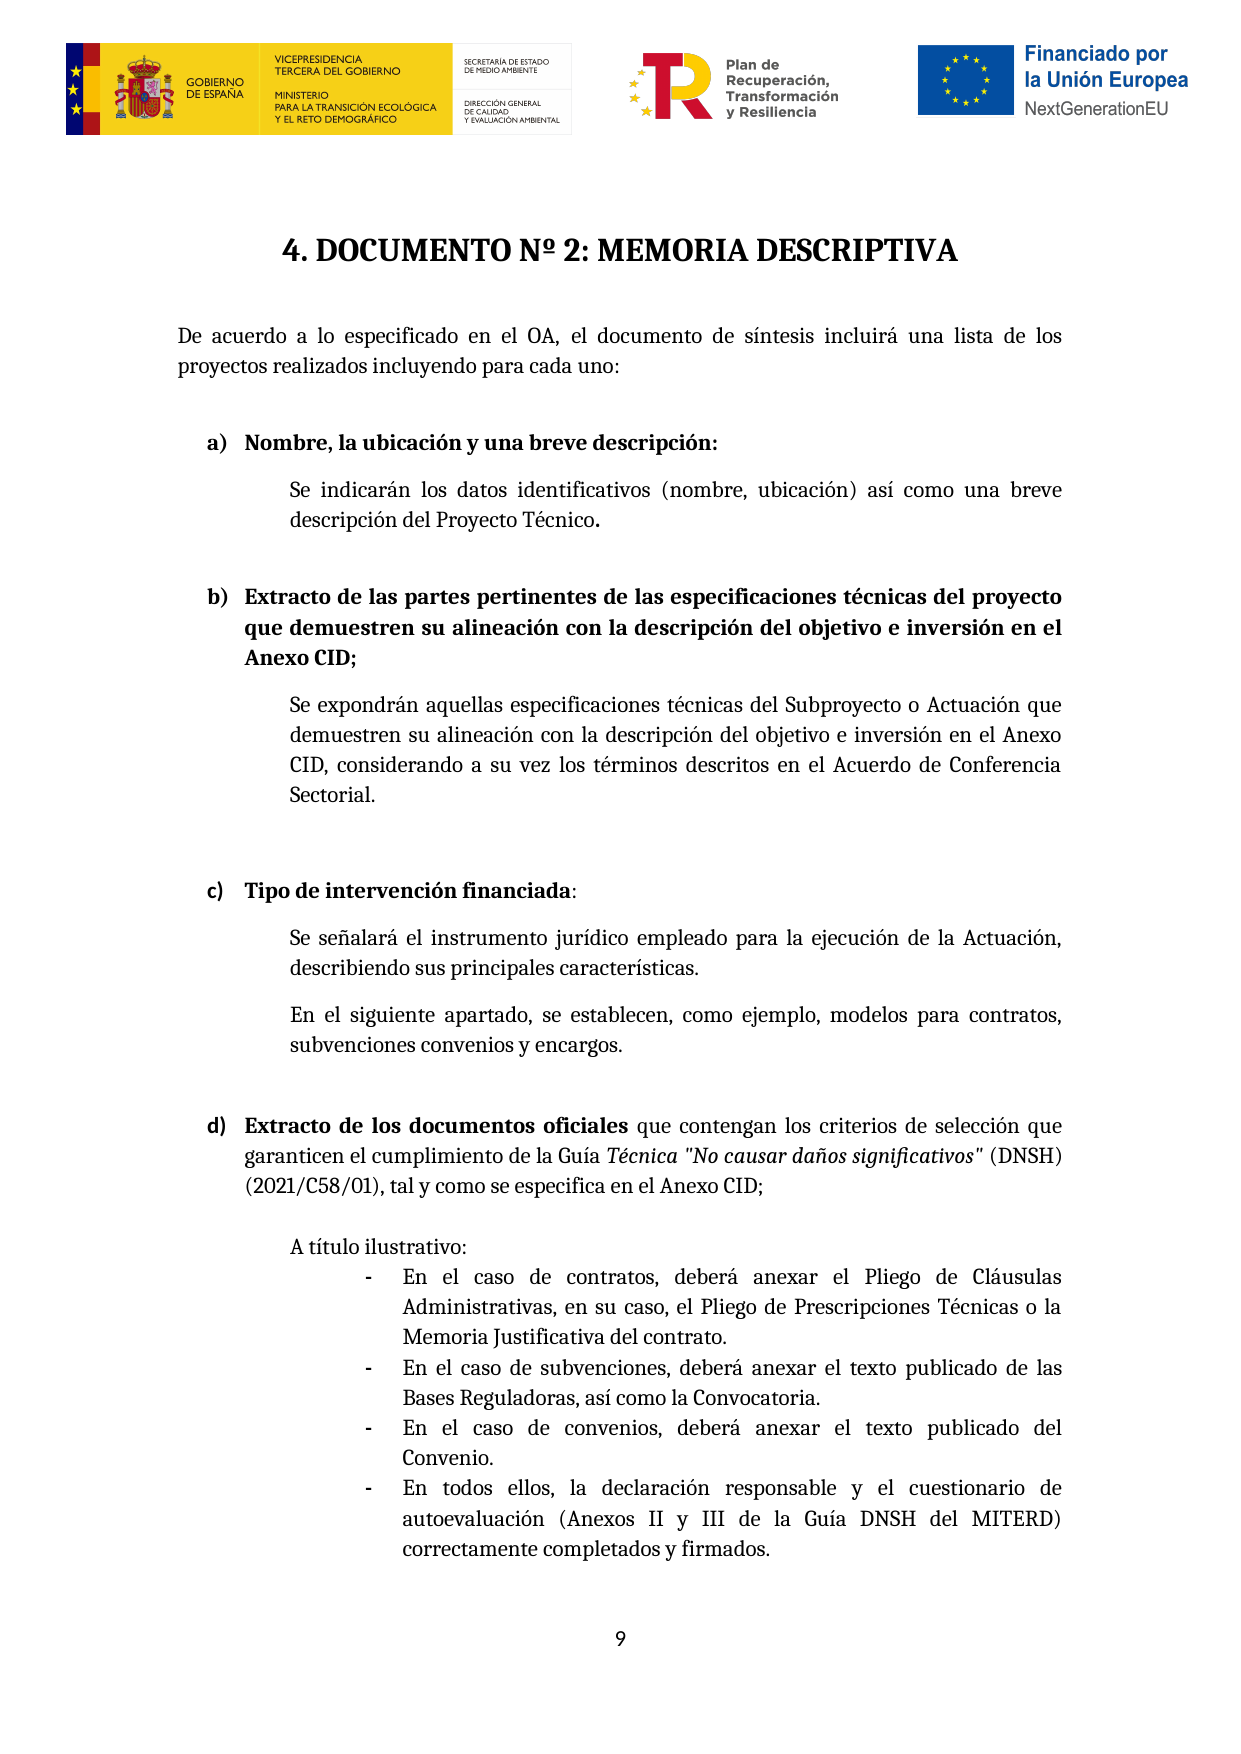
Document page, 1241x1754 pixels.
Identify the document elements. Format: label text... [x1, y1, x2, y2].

text De acuerdo a lo especificado en el OA, el documento de síntesis incluirá una lista de los proyectos realizados incluyendo para cada uno: [177, 323, 1063, 379]
text En el siguiente apartado, se establecen, como ejemplo, modelos para contratos, subvenciones convenios y encargos. [290, 1002, 1063, 1058]
picture [629, 53, 838, 119]
list En el caso de subvenciones, deberá anexar el texto publicado de las Bases Reguladoras, así como la Convocatoria. [365, 1354, 1063, 1411]
list Tipo de intervención financiada: [207, 876, 1063, 904]
list En el caso de contratos, deberá anexar el Pliego de Cláusulas Administrativas, en su caso, el Pliego de Prescripciones Técnicas o la Memoria Justificativa del contrato. [365, 1264, 1063, 1351]
list Nombre, la ubicación y una breve descripción: [207, 430, 1063, 456]
subtitle 4. DOCUMENTO Nº 2: MEMORIA DESCRIPTIVA [177, 232, 1063, 270]
list Extracto de las partes pertinentes de las especificaciones técnicas del proyecto que demuestren su alineación con la descripción del objetivo e inversión en el Anexo CID; [207, 584, 1063, 671]
text Se expondrán aquellas especificaciones técnicas del Subproyecto o Actuación que demuestren su alineación con la descripción del objetivo e inversión en el Anexo CID, considerando a su vez los términos descritos en el Acuerdo de Conferencia Sectorial. [290, 691, 1063, 808]
text Se indicarán los datos identificativos (nombre, ubicación) así como una breve descripción del Proyecto Técnico. [290, 477, 1063, 533]
text Se señalará el instrumento jurídico empleado para la ejecución de la Actuación, describiendo sus principales características. [290, 925, 1063, 981]
list A título ilustrativo: [290, 1233, 1063, 1260]
picture [916, 43, 1188, 121]
picture [66, 43, 572, 135]
list Extracto de los documentos oficiales que contengan los criterios de selección que garanticen el cumplimiento de la Guía Técnica "No causar daños significativos" (DNSH) (2021/C58/01), tal y como se especifica en el Anexo CID; [207, 1111, 1063, 1199]
list En el caso de convenios, deberá anexar el texto publicado del Convenio. [365, 1415, 1063, 1471]
list En todos ellos, la declaración responsable y el cuestionario de autoevaluación (Anexos II y III de la Guía DNSH del MITERD) correctamente completados y firmados. [365, 1475, 1063, 1562]
